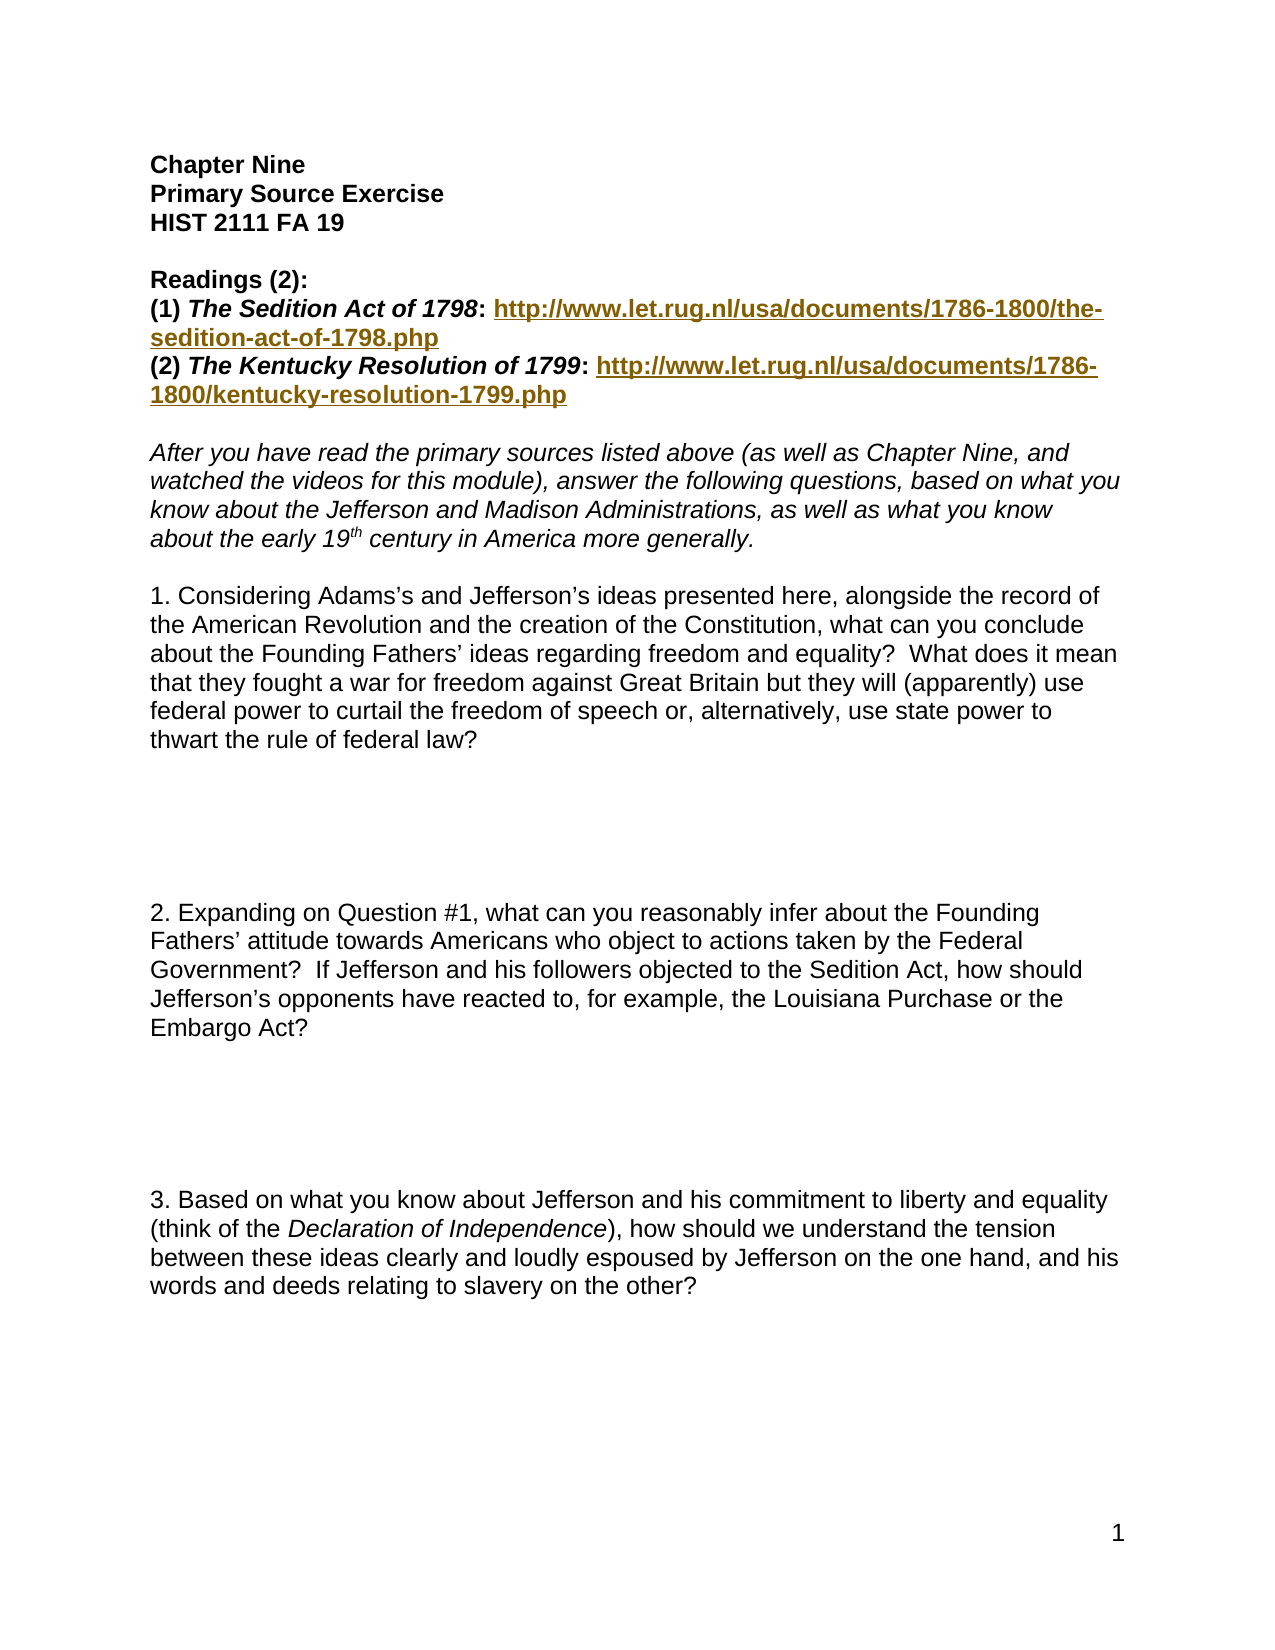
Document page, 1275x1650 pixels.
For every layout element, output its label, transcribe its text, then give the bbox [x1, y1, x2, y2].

text 3. Based on what you know about Jefferson and his commitment to liberty and equality (think of the Declaration of Independence), how should we understand the tension between these ideas clearly and loudly espoused by Jefferson on the one hand, and his words and deeds relating to slavery on the other? [150, 1185, 1125, 1300]
text Chapter Nine [150, 150, 1125, 179]
text (1) The Sedition Act of 1798: http://www.let.rug.nl/usa/documents/1786-1800/the-sedition-act-of-1798.php [150, 294, 1125, 351]
text HIST 2111 FA 19 [150, 207, 1125, 236]
text Readings (2): [150, 265, 1125, 294]
text (2) The Kentucky Resolution of 1799: http://www.let.rug.nl/usa/documents/1786-1800/kentucky-resolution-1799.php [150, 351, 1125, 409]
text Primary Source Exercise [150, 179, 1125, 207]
text 1. Considering Adams’s and Jefferson’s ideas presented here, alongside the record of the American Revolution and the creation of the Constitution, what can you conclude about the Founding Fathers’ ideas regarding freedom and equality? What does it mean that they fought a war for freedom against Great Britain but they will (apparently) use federal power to curtail the freedom of speech or, alternatively, use state power to thwart the rule of federal law? [150, 581, 1125, 754]
text After you have read the primary sources listed above (as well as Chapter Nine, and watched the videos for this module), answer the following questions, based on what you know about the Jefferson and Madison Administrations, as well as what you know about the early 19th century in America more generally. [150, 437, 1125, 552]
text 2. Expanding on Question #1, what can you reasonably infer about the Founding Fathers’ attitude towards Americans who object to actions taken by the Federal Government? If Jefferson and his followers objected to the Sedition Act, how should Jefferson’s opponents have reacted to, for example, the Louisiana Purchase or the Embargo Act? [150, 897, 1125, 1041]
